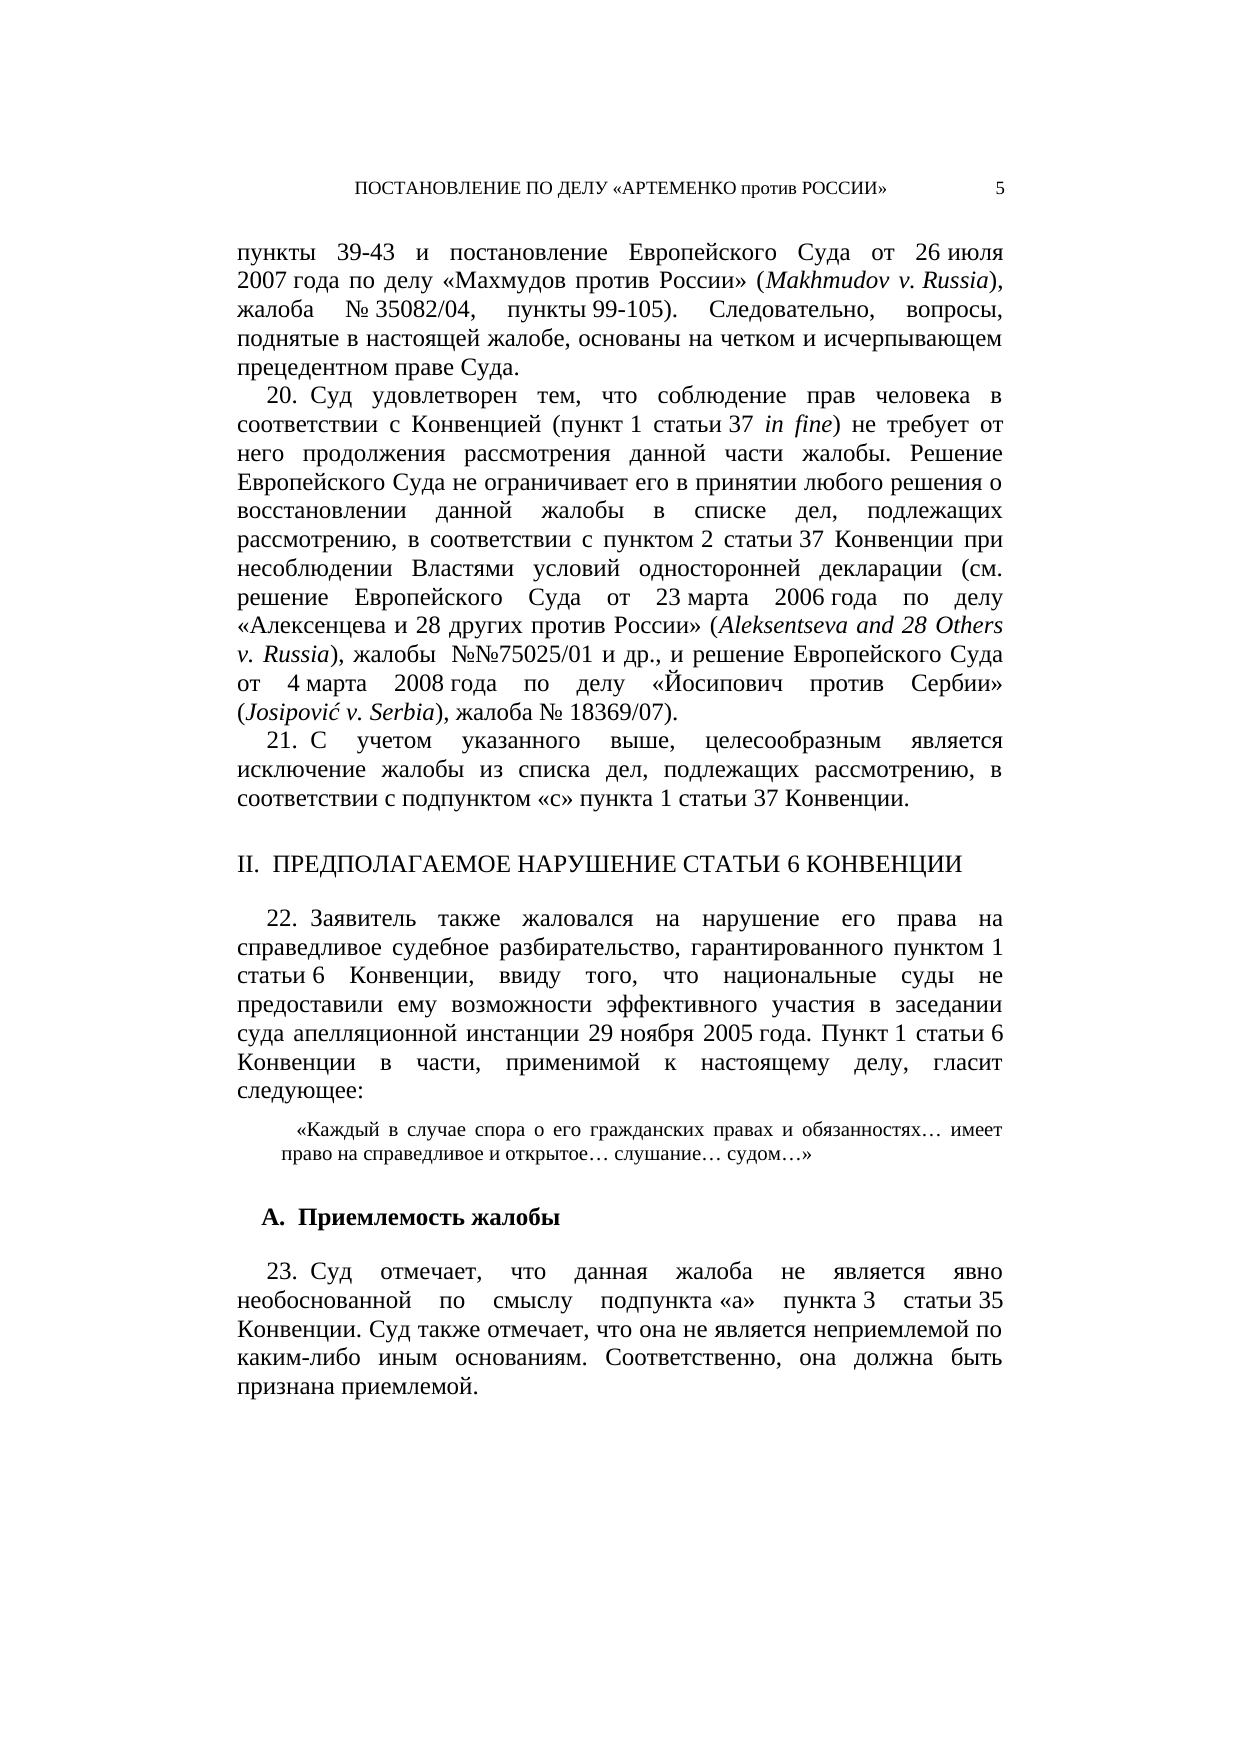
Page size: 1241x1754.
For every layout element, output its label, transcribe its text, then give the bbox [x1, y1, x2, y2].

subtitle А. Приемлемость жалобы [261, 1202, 1003, 1231]
subtitle II. ПРЕДПОЛАГАЕМОЕ НАРУШЕНИЕ СТАТЬИ 6 КОНВЕНЦИИ [237, 849, 1003, 878]
text «Каждый в случае спора о его гражданских правах и обязанностях… имеет право на справедливое и открытое… слушание… судом…» [281, 1117, 1003, 1165]
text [237, 237, 1003, 381]
